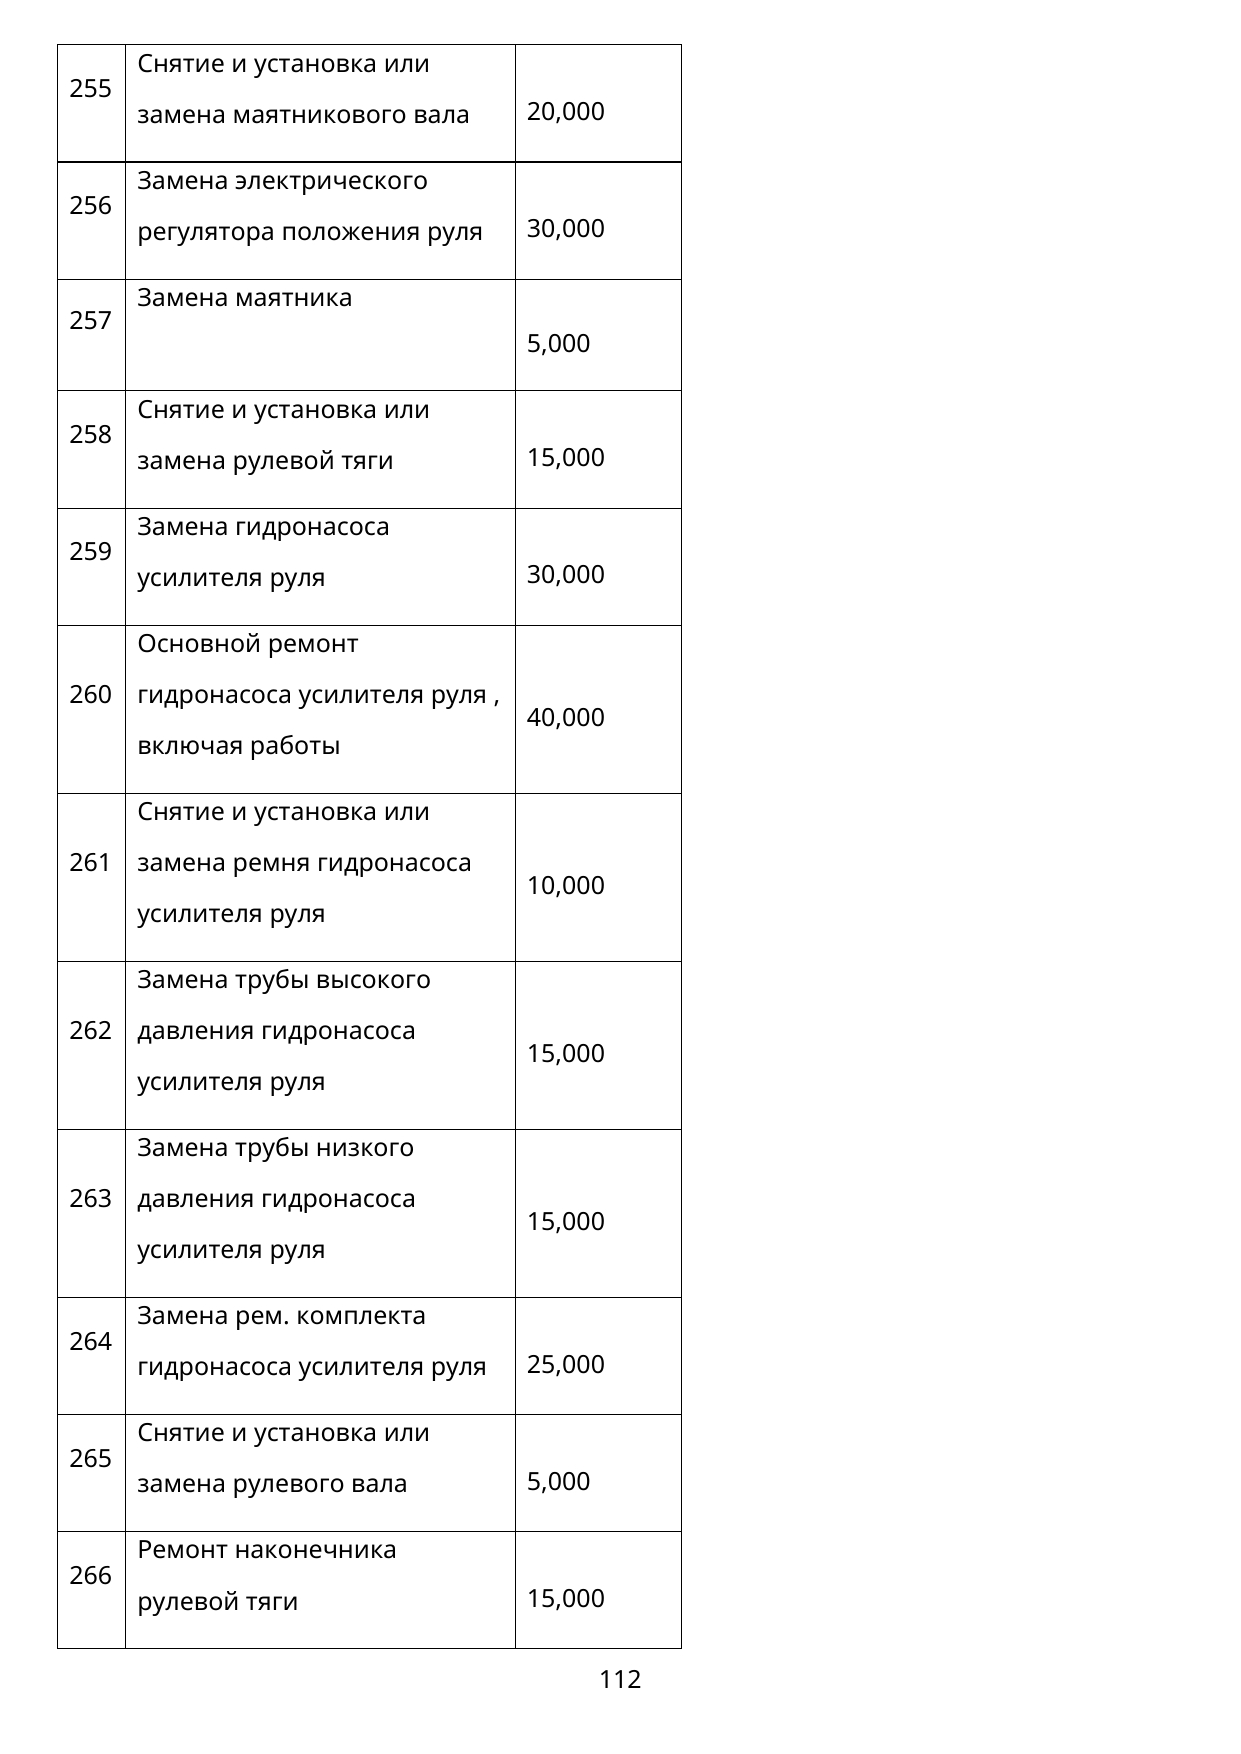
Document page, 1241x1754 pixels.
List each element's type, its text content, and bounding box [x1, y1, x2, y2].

table_cell 15,000 [516, 391, 681, 507]
table_cell 265 [58, 1415, 125, 1531]
table_cell 261 [58, 794, 125, 961]
table_cell 25,000 [516, 1298, 681, 1414]
table_cell Замена электрического регулятора положения руля [126, 163, 515, 278]
table_cell 15,000 [516, 1130, 681, 1297]
table_cell 256 [58, 163, 125, 278]
table_cell Ремонт наконечника рулевой тяги [126, 1532, 515, 1648]
table_cell Снятие и установка или замена ремня гидронасоса усилителя руля [126, 794, 515, 961]
table_cell Замена трубы низкого давления гидронасоса усилителя руля [126, 1130, 515, 1297]
table_cell 20,000 [516, 45, 681, 161]
table_cell 40,000 [516, 626, 681, 793]
table_cell 262 [58, 962, 125, 1129]
table_cell 259 [58, 509, 125, 624]
table_cell 264 [58, 1298, 125, 1414]
table_cell 255 [58, 45, 125, 161]
table_cell Снятие и установка или замена рулевой тяги [126, 391, 515, 507]
table_cell Замена трубы высокого давления гидронасоса усилителя руля [126, 962, 515, 1129]
table_cell Замена гидронасоса усилителя руля [126, 509, 515, 624]
table_cell 5,000 [516, 1415, 681, 1531]
table_cell 15,000 [516, 962, 681, 1129]
table_cell 263 [58, 1130, 125, 1297]
table_cell 266 [58, 1532, 125, 1648]
table_cell 15,000 [516, 1532, 681, 1648]
table_cell 30,000 [516, 163, 681, 278]
table_cell Снятие и установка или замена рулевого вала [126, 1415, 515, 1531]
table_cell 257 [58, 280, 125, 390]
table_cell Замена маятника [126, 280, 515, 390]
table_cell 5,000 [516, 280, 681, 390]
table_cell 10,000 [516, 794, 681, 961]
table_cell Замена рем. комплекта гидронасоса усилителя руля [126, 1298, 515, 1414]
table_cell 30,000 [516, 509, 681, 624]
table_cell 258 [58, 391, 125, 507]
table_cell Снятие и установка или замена маятникового вала [126, 45, 515, 161]
table_cell 260 [58, 626, 125, 793]
table_cell Основной ремонт гидронасоса усилителя руля , включая работы [126, 626, 515, 793]
